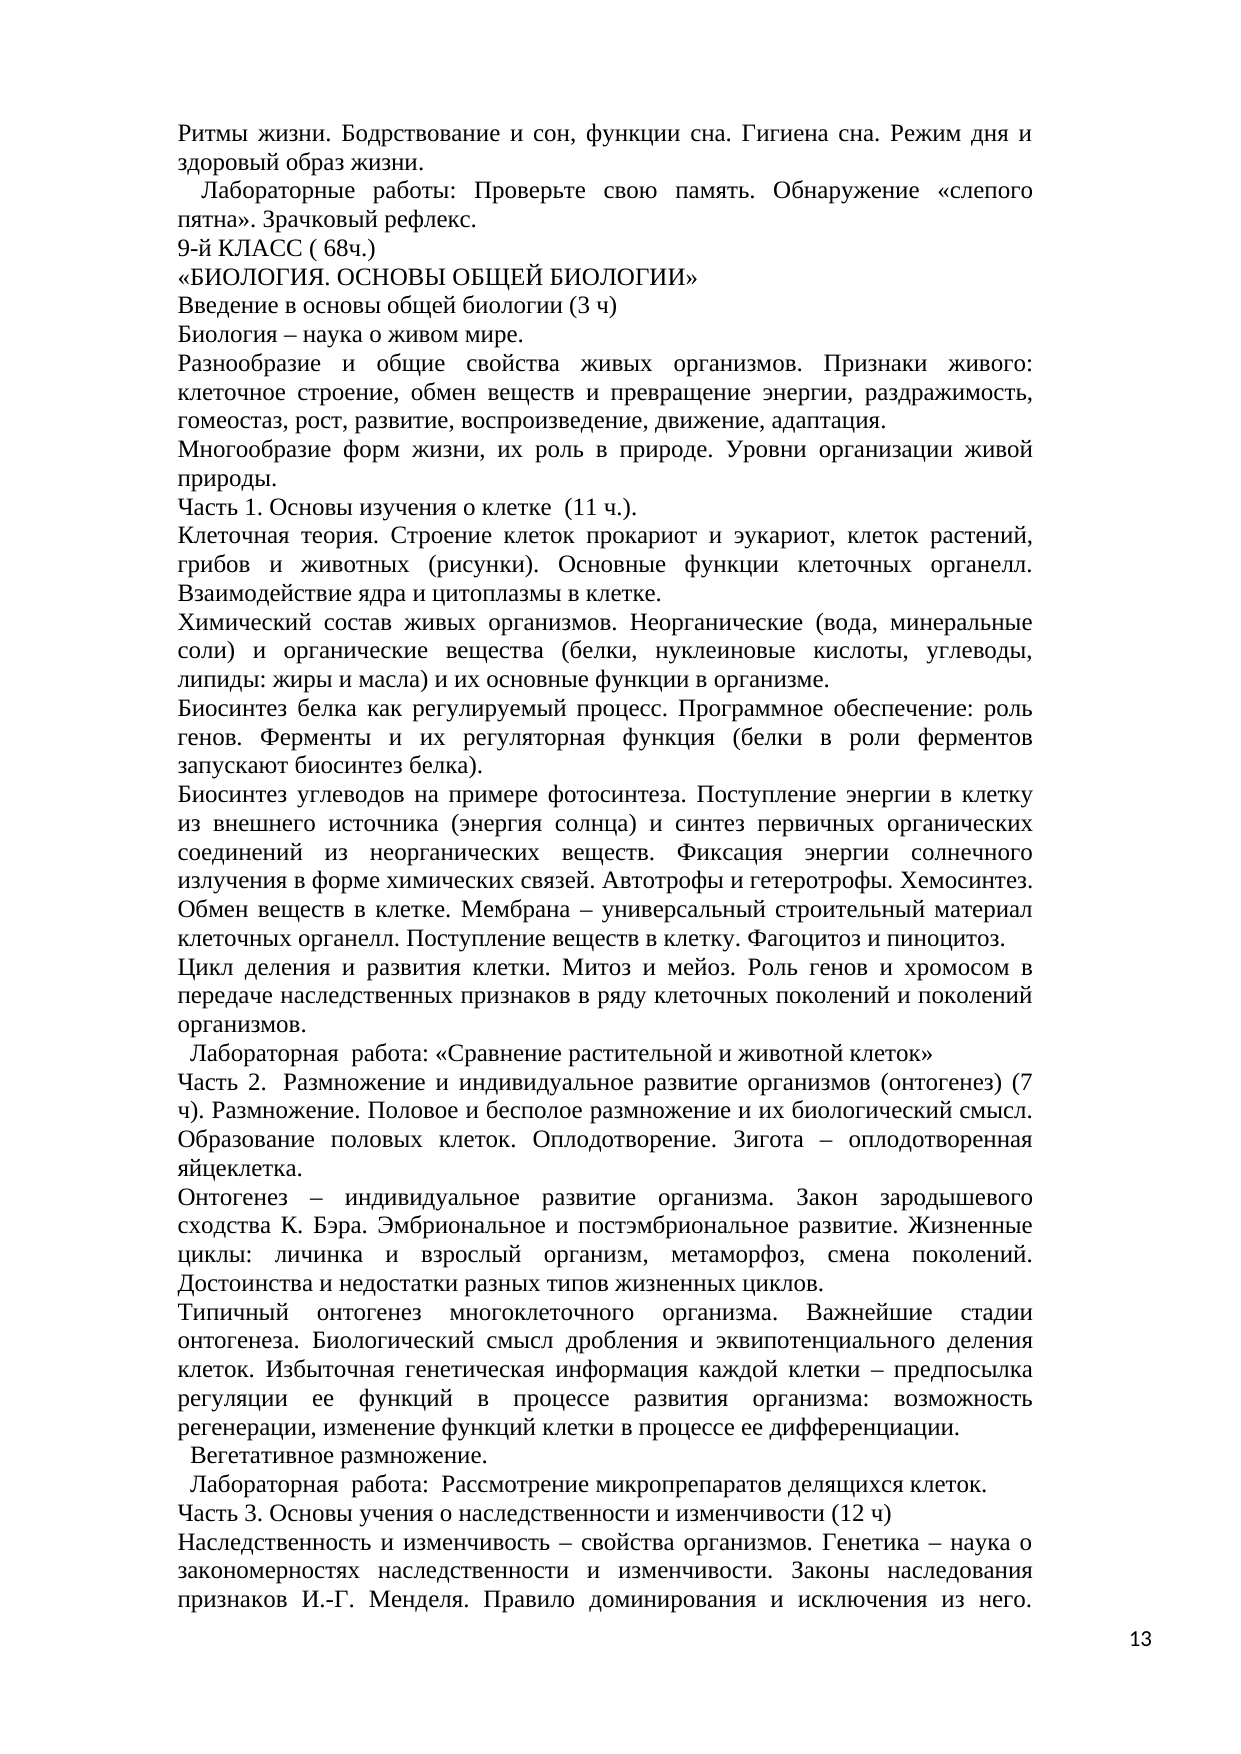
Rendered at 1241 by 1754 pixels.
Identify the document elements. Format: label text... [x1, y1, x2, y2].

text Химический состав живых организмов. Неорганические (вода, минеральные соли) и органические вещества (белки, нуклеиновые кислоты, углеводы, липиды: жиры и масла) и их основные функции в организме. [177, 607, 1033, 693]
text Онтогенез – индивидуальное развитие организма. Закон зародышевого сходства К. Бэра. Эмбриональное и постэмбриональное развитие. Жизненные циклы: личинка и взрослый организм, метаморфоз, смена поколений. Достоинства и недостатки разных типов жизненных циклов. [177, 1182, 1033, 1297]
text Лабораторные работы: Проверьте свою память. Обнаружение «слепого пятна». Зрачковый рефлекс. [177, 176, 1033, 233]
text Лабораторная работа: «Сравнение растительной и животной клеток» [177, 1038, 1033, 1067]
text Часть 2. Размножение и индивидуальное развитие организмов (онтогенез) (7 ч). Размножение. Половое и бесполое размножение и их биологический смысл. Образование половых клеток. Оплодотворение. Зигота – оплодотворенная яйцеклетка. [177, 1067, 1033, 1182]
text Биосинтез белка как регулируемый процесс. Программное обеспечение: роль генов. Ферменты и их регуляторная функция (белки в роли ферментов запускают биосинтез белка). [177, 693, 1033, 779]
text Биосинтез углеводов на примере фотосинтеза. Поступление энергии в клетку из внешнего источника (энергия солнца) и синтез первичных органических соединений из неорганических веществ. Фиксация энергии солнечного излучения в форме химических связей. Автотрофы и гетеротрофы. Хемосинтез. Обмен веществ в клетке. Мембрана – универсальный строительный материал клеточных органелл. Поступление веществ в клетку. Фагоцитоз и пиноцитоз. [177, 779, 1033, 952]
text 9-й КЛАСС ( 68ч.) [177, 233, 1033, 262]
text Типичный онтогенез многоклеточного организма. Важнейшие стадии онтогенеза. Биологический смысл дробления и эквипотенциального деления клеток. Избыточная генетическая информация каждой клетки – предпосылка регуляции ее функций в процессе развития организма: возможность регенерации, изменение функций клетки в процессе ее дифференциации. [177, 1297, 1033, 1441]
text Ритмы жизни. Бодрствование и сон, функции сна. Гигиена сна. Режим дня и здоровый образ жизни. [177, 118, 1033, 176]
text Биология – наука о живом мире. [177, 319, 1033, 348]
text Часть 3. Основы учения о наследственности и изменчивости (12 ч) [177, 1498, 1033, 1527]
text Введение в основы общей биологии (3 ч) [177, 291, 1033, 319]
text Лабораторная работа: Рассмотрение микропрепаратов делящихся клеток. [177, 1469, 1033, 1498]
text «БИОЛОГИЯ. ОСНОВЫ ОБЩЕЙ БИОЛОГИИ» [177, 262, 1033, 291]
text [177, 1527, 1033, 1613]
text Вегетативное размножение. [177, 1441, 1033, 1469]
text Цикл деления и развития клетки. Митоз и мейоз. Роль генов и хромосом в передаче наследственных признаков в ряду клеточных поколений и поколений организмов. [177, 952, 1033, 1038]
text Часть 1. Основы изучения о клетке (11 ч.). [177, 492, 1033, 521]
text Разнообразие и общие свойства живых организмов. Признаки живого: клеточное строение, обмен веществ и превращение энергии, раздражимость, гомеостаз, рост, развитие, воспроизведение, движение, адаптация. [177, 348, 1033, 434]
text Клеточная теория. Строение клеток прокариот и эукариот, клеток растений, грибов и животных (рисунки). Основные функции клеточных органелл. Взаимодействие ядра и цитоплазмы в клетке. [177, 521, 1033, 607]
text Многообразие форм жизни, их роль в природе. Уровни организации живой природы. [177, 434, 1033, 492]
